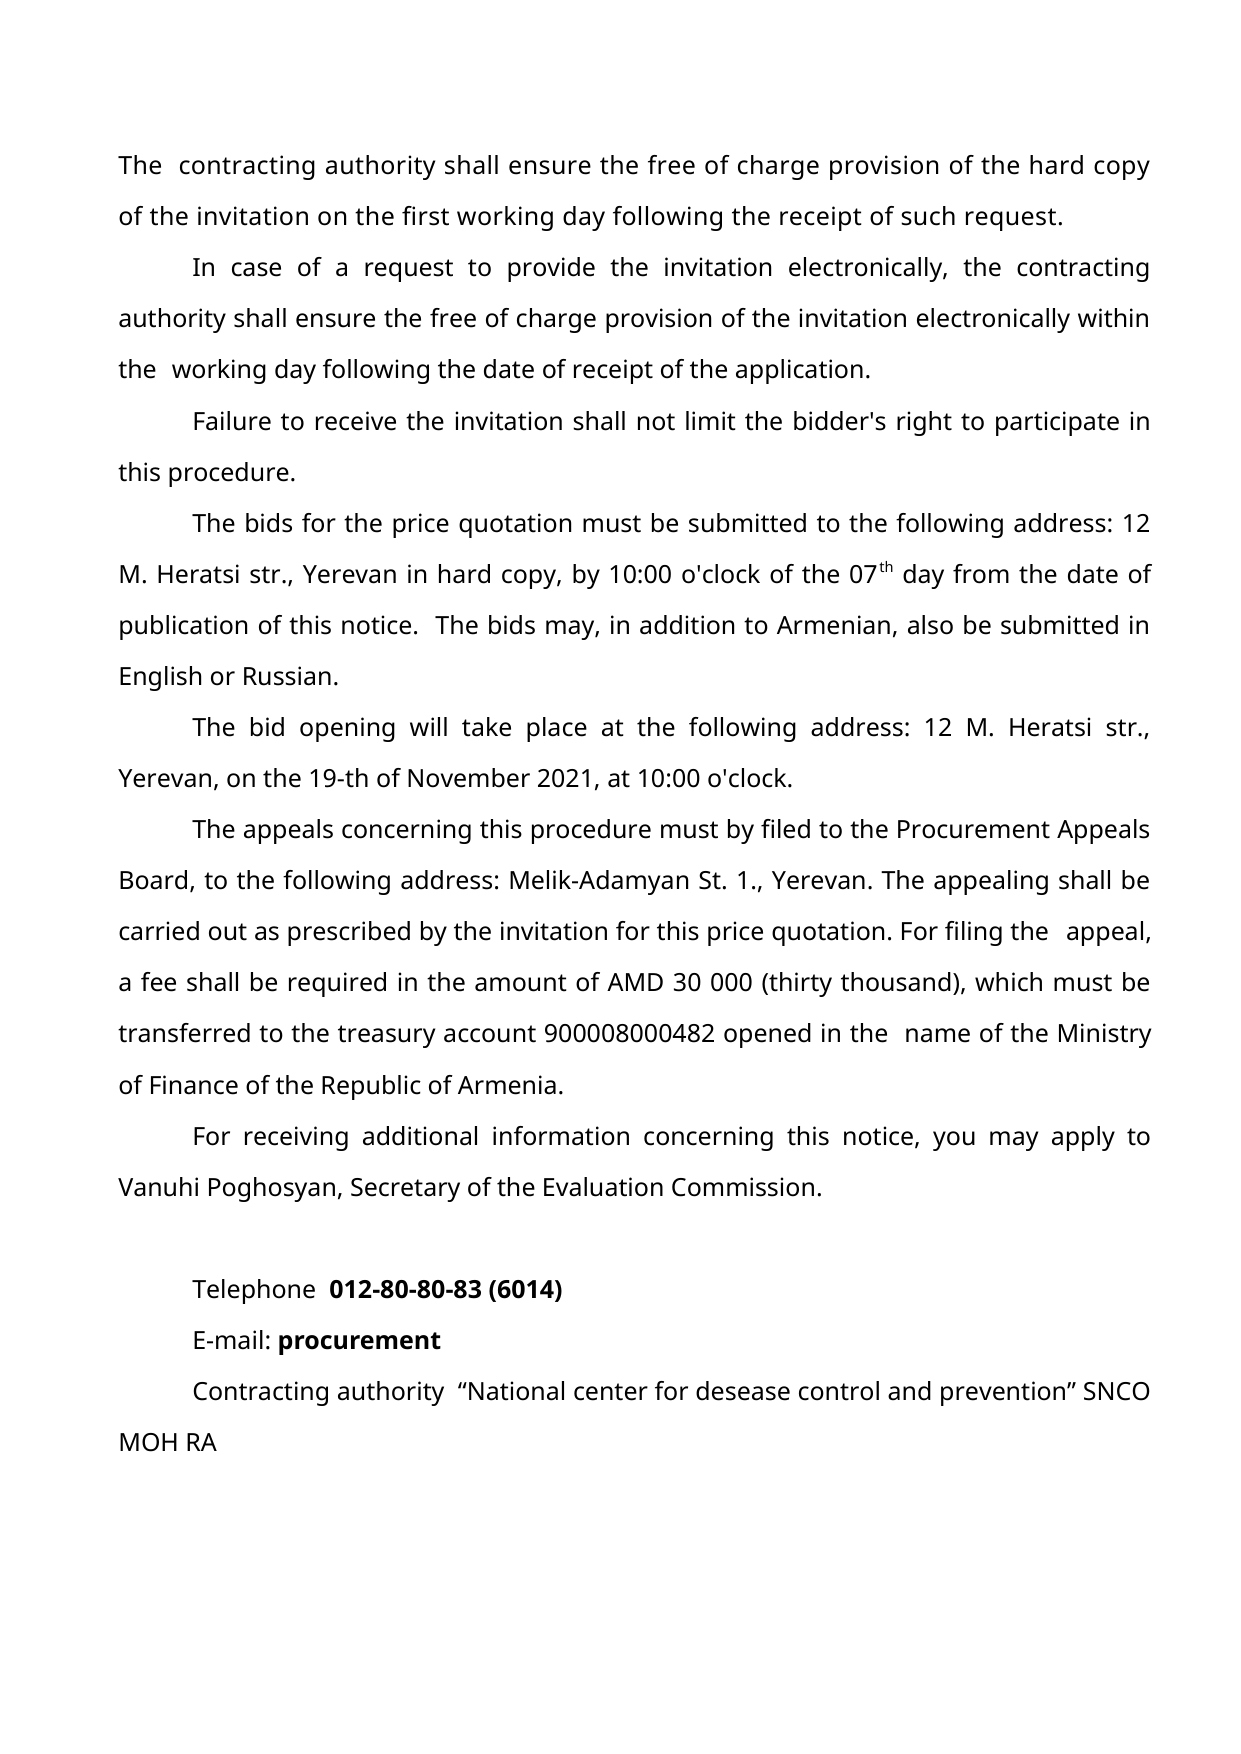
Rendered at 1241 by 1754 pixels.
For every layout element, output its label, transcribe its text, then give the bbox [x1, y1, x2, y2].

text Telephone 012-80-80-83 (6014) [118, 1272, 1152, 1306]
text Contracting authority “National center for desease control and prevention” SNCO MOH RA [118, 1374, 1152, 1459]
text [118, 148, 1152, 233]
text In case of a request to provide the invitation electronically, the contracting authority shall ensure the free of charge provision of the invitation electronically within the working day following the date of receipt of the application. [118, 250, 1152, 386]
text E-mail: procurement [118, 1323, 1152, 1357]
text The bid opening will take place at the following address: 12 M. Heratsi str., Yerevan, on the 19-th of November 2021, at 10:00 o'clock. [118, 710, 1152, 795]
text The appeals concerning this procedure must by filed to the Procurement Appeals Board, to the following address: Melik-Adamyan St. 1., Yerevan. The appealing shall be carried out as prescribed by the invitation for this price quotation. For filing the appeal, a fee shall be required in the amount of AMD 30 000 (thirty thousand), which must be transferred to the treasury account 900008000482 opened in the name of the Ministry of Finance of the Republic of Armenia. [118, 812, 1152, 1101]
text For receiving additional information concerning this notice, you may apply to Vanuhi Poghosyan, Secretary of the Evaluation Commission. [118, 1118, 1152, 1203]
text The bids for the price quotation must be submitted to the following address: 12 M. Heratsi str., Yerevan in hard copy, by 10:00 o'clock of the 07th day from the date of publication of this notice. The bids may, in addition to Armenian, also be submitted in English or Russian. [118, 506, 1152, 693]
text Failure to receive the invitation shall not limit the bidder's right to participate in this procedure. [118, 403, 1152, 488]
